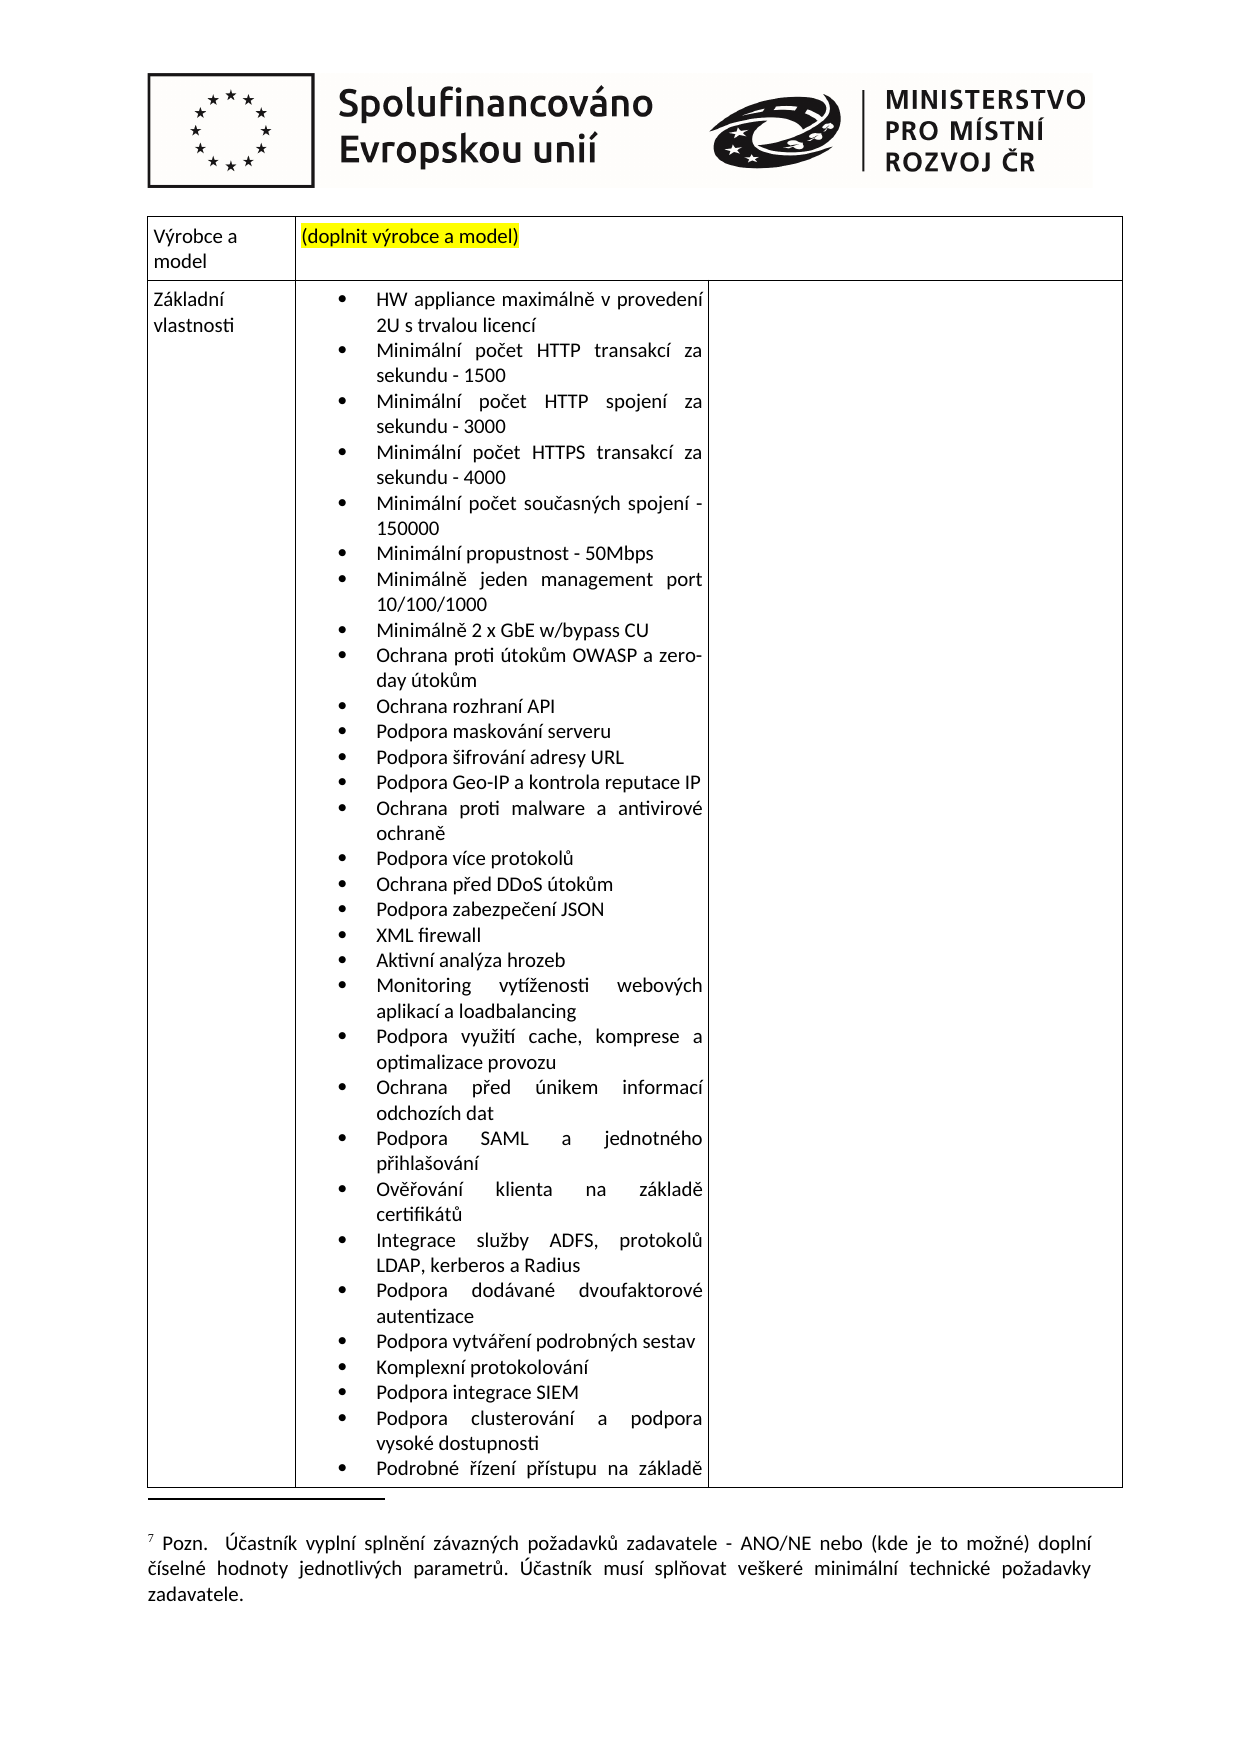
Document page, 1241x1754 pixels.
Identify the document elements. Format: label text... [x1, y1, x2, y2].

table_cell (doplnit výrobce a model) [296, 217, 1122, 279]
table_cell Základní vlastnosti [148, 281, 295, 1487]
table_cell [709, 281, 1122, 1487]
table_cell Výrobce a model [148, 217, 295, 279]
picture [147, 73, 1093, 188]
